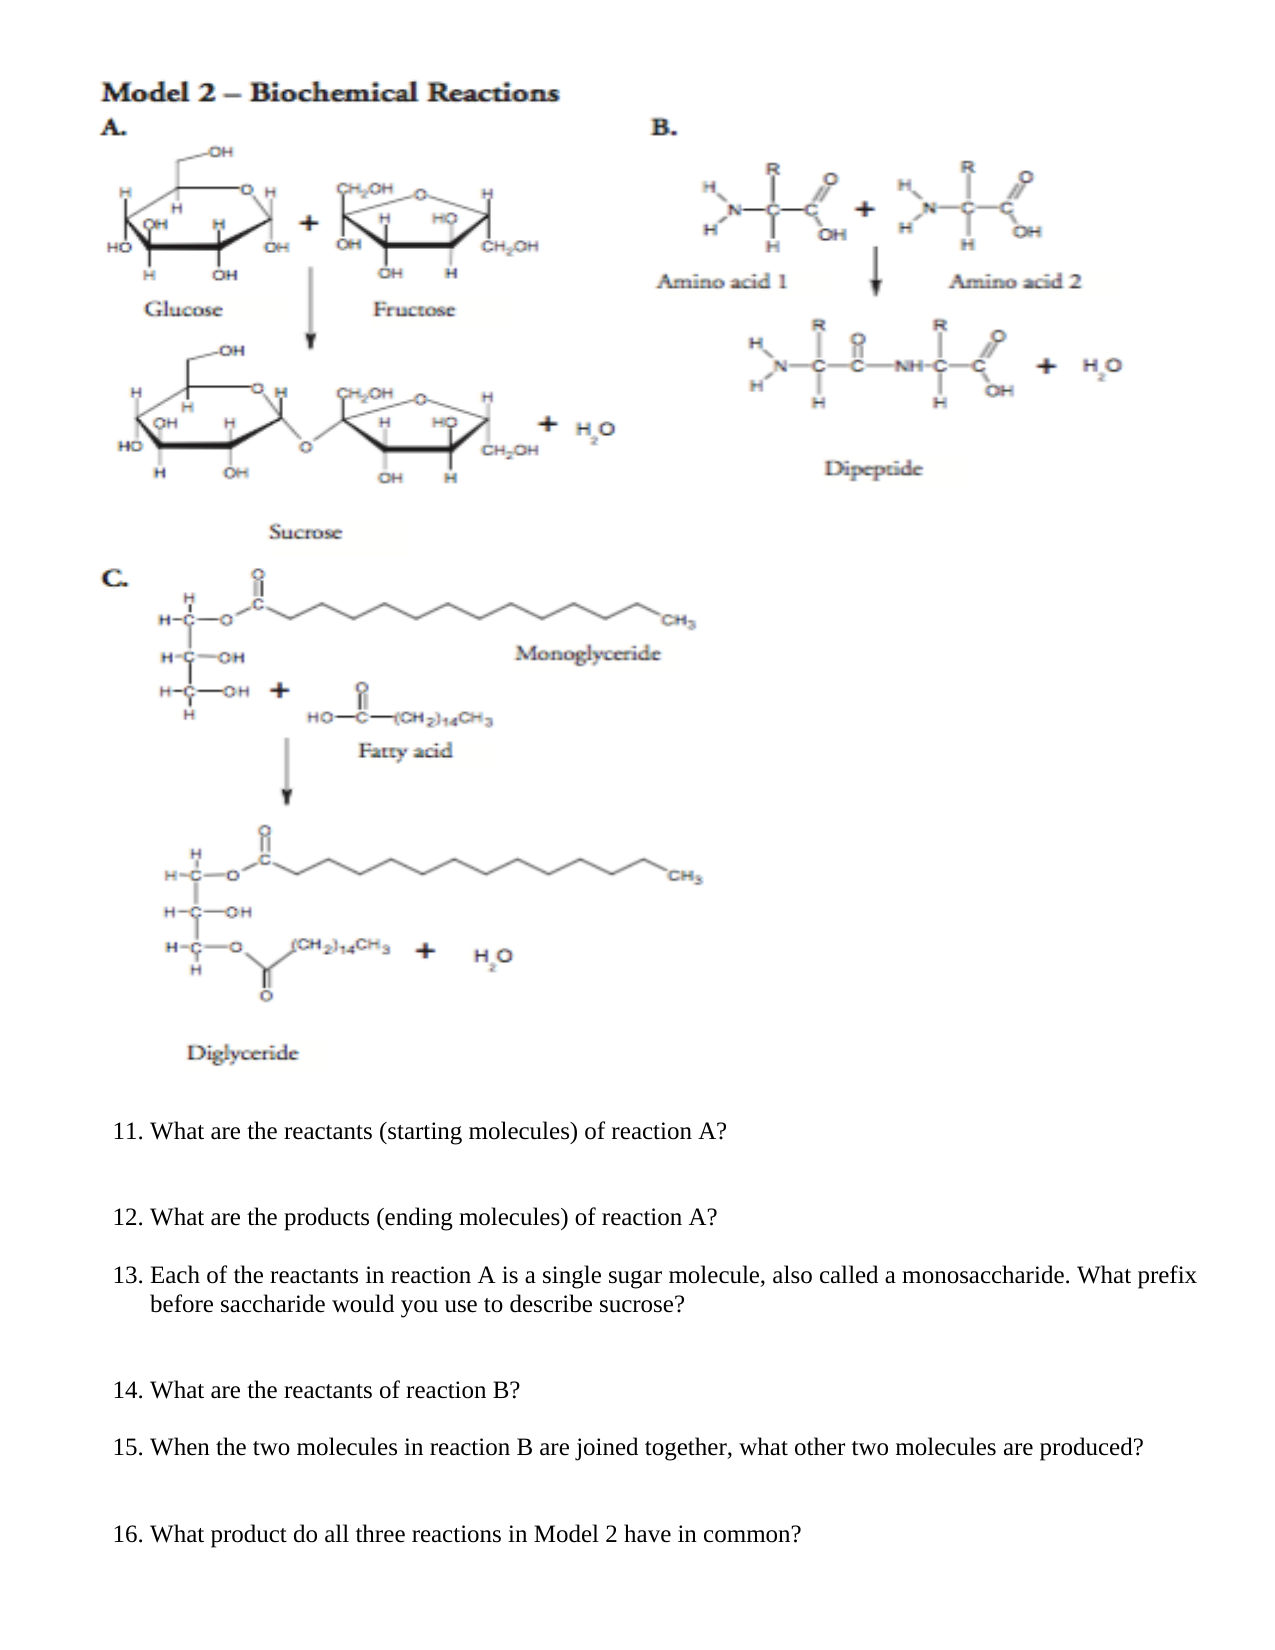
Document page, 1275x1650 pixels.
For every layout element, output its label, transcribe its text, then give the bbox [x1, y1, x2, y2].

picture [75, 75, 1182, 1088]
list What are the reactants (starting molecules) of reaction A? [112, 1116, 1200, 1145]
list What are the reactants of reaction B? [112, 1375, 1200, 1404]
list Each of the reactants in reaction A is a single sugar molecule, also called a monosaccharide. What prefix before saccharide would you use to describe sucrose? [112, 1260, 1200, 1317]
list What product do all three reactions in Model 2 have in common? [112, 1519, 1200, 1547]
list What are the products (ending molecules) of reaction A? [112, 1202, 1200, 1231]
list When the two molecules in reaction B are joined together, what other two molecules are produced? [112, 1432, 1200, 1461]
